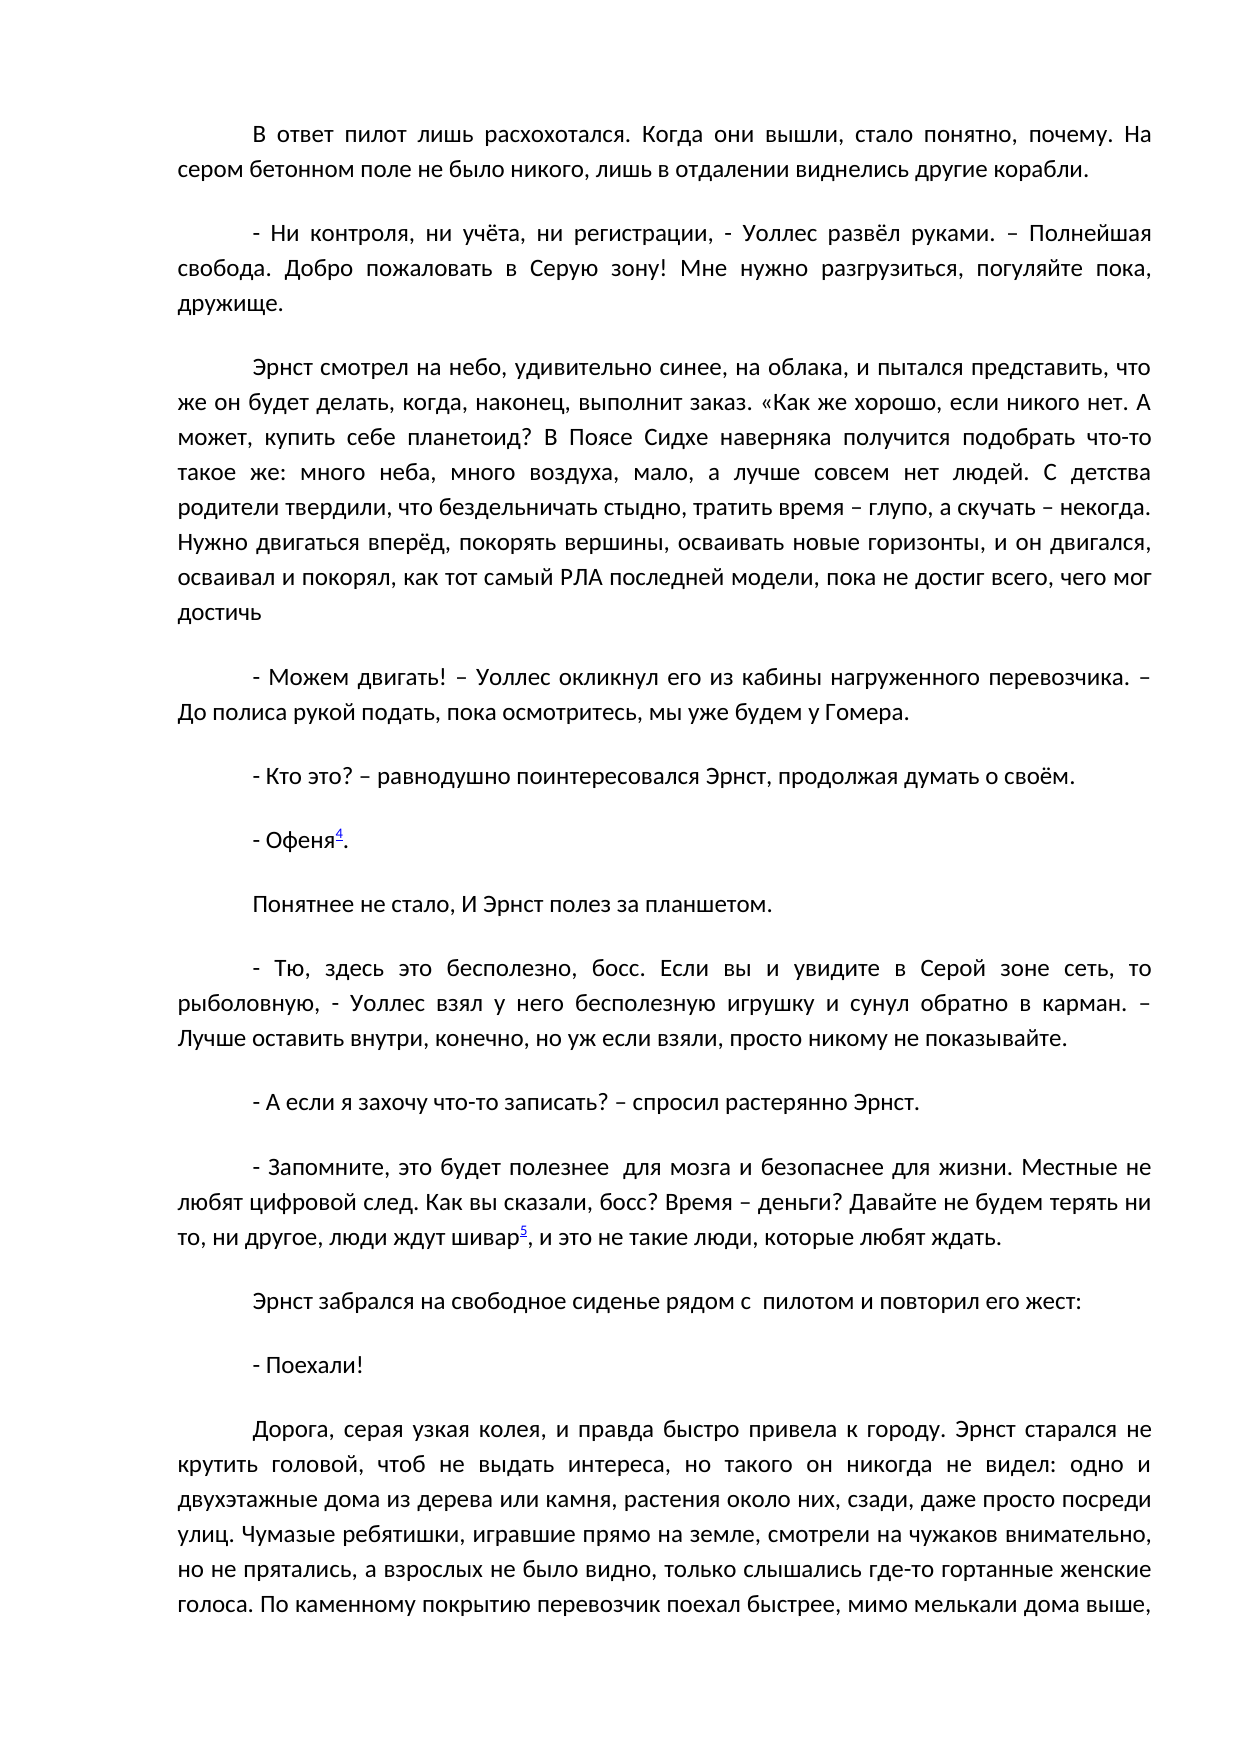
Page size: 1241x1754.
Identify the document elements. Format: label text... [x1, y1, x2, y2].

text - Ни контроля, ни учёта, ни регистрации, - Уоллес развёл руками. – Полнейшая свобода. Добро пожаловать в Серую зону! Мне нужно разгрузиться, погуляйте пока, дружище. [177, 217, 1152, 318]
text - А если я захочу что-то записать? – спросил растерянно Эрнст. [177, 1086, 1152, 1117]
text Понятнее не стало, И Эрнст полез за планшетом. [177, 888, 1152, 919]
text В ответ пилот лишь расхохотался. Когда они вышли, стало понятно, почему. На сером бетонном поле не было никого, лишь в отдалении виднелись другие корабли. [177, 118, 1152, 184]
text - Кто это? – равнодушно поинтересовался Эрнст, продолжая думать о своём. [177, 760, 1152, 790]
text - Запомните, это будет полезнее для мозга и безопаснее для жизни. Местные не любят цифровой след. Как вы сказали, босс? Время – деньги? Давайте не будем терять ни то, ни другое, люди ждут шивар5, и это не такие люди, которые любят ждать. [177, 1151, 1152, 1251]
text - Поехали! [177, 1349, 1152, 1379]
text - Можем двигать! – Уоллес окликнул его из кабины нагруженного перевозчика. – До полиса рукой подать, пока осмотритесь, мы уже будем у Гомера. [177, 661, 1152, 726]
text - Офеня4. [177, 824, 1152, 854]
text Эрнст смотрел на небо, удивительно синее, на облака, и пытался представить, что же он будет делать, когда, наконец, выполнит заказ. «Как же хорошо, если никого нет. А может, купить себе планетоид? В Поясе Сидхе наверняка получится подобрать что-то такое же: много неба, много воздуха, мало, а лучше совсем нет людей. С детства родители твердили, что бездельничать стыдно, тратить время – глупо, а скучать – некогда. Нужно двигаться вперёд, покорять вершины, осваивать новые горизонты, и он двигался, осваивал и покорял, как тот самый РЛА последней модели, пока не достиг всего, чего мог достичь [177, 351, 1152, 627]
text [177, 1413, 1152, 1619]
text - Тю, здесь это бесполезно, босс. Если вы и увидите в Серой зоне сеть, то рыболовную, - Уоллес взял у него бесполезную игрушку и сунул обратно в карман. – Лучше оставить внутри, конечно, но уж если взяли, просто никому не показывайте. [177, 952, 1152, 1053]
text Эрнст забрался на свободное сиденье рядом с пилотом и повторил его жест: [177, 1285, 1152, 1315]
